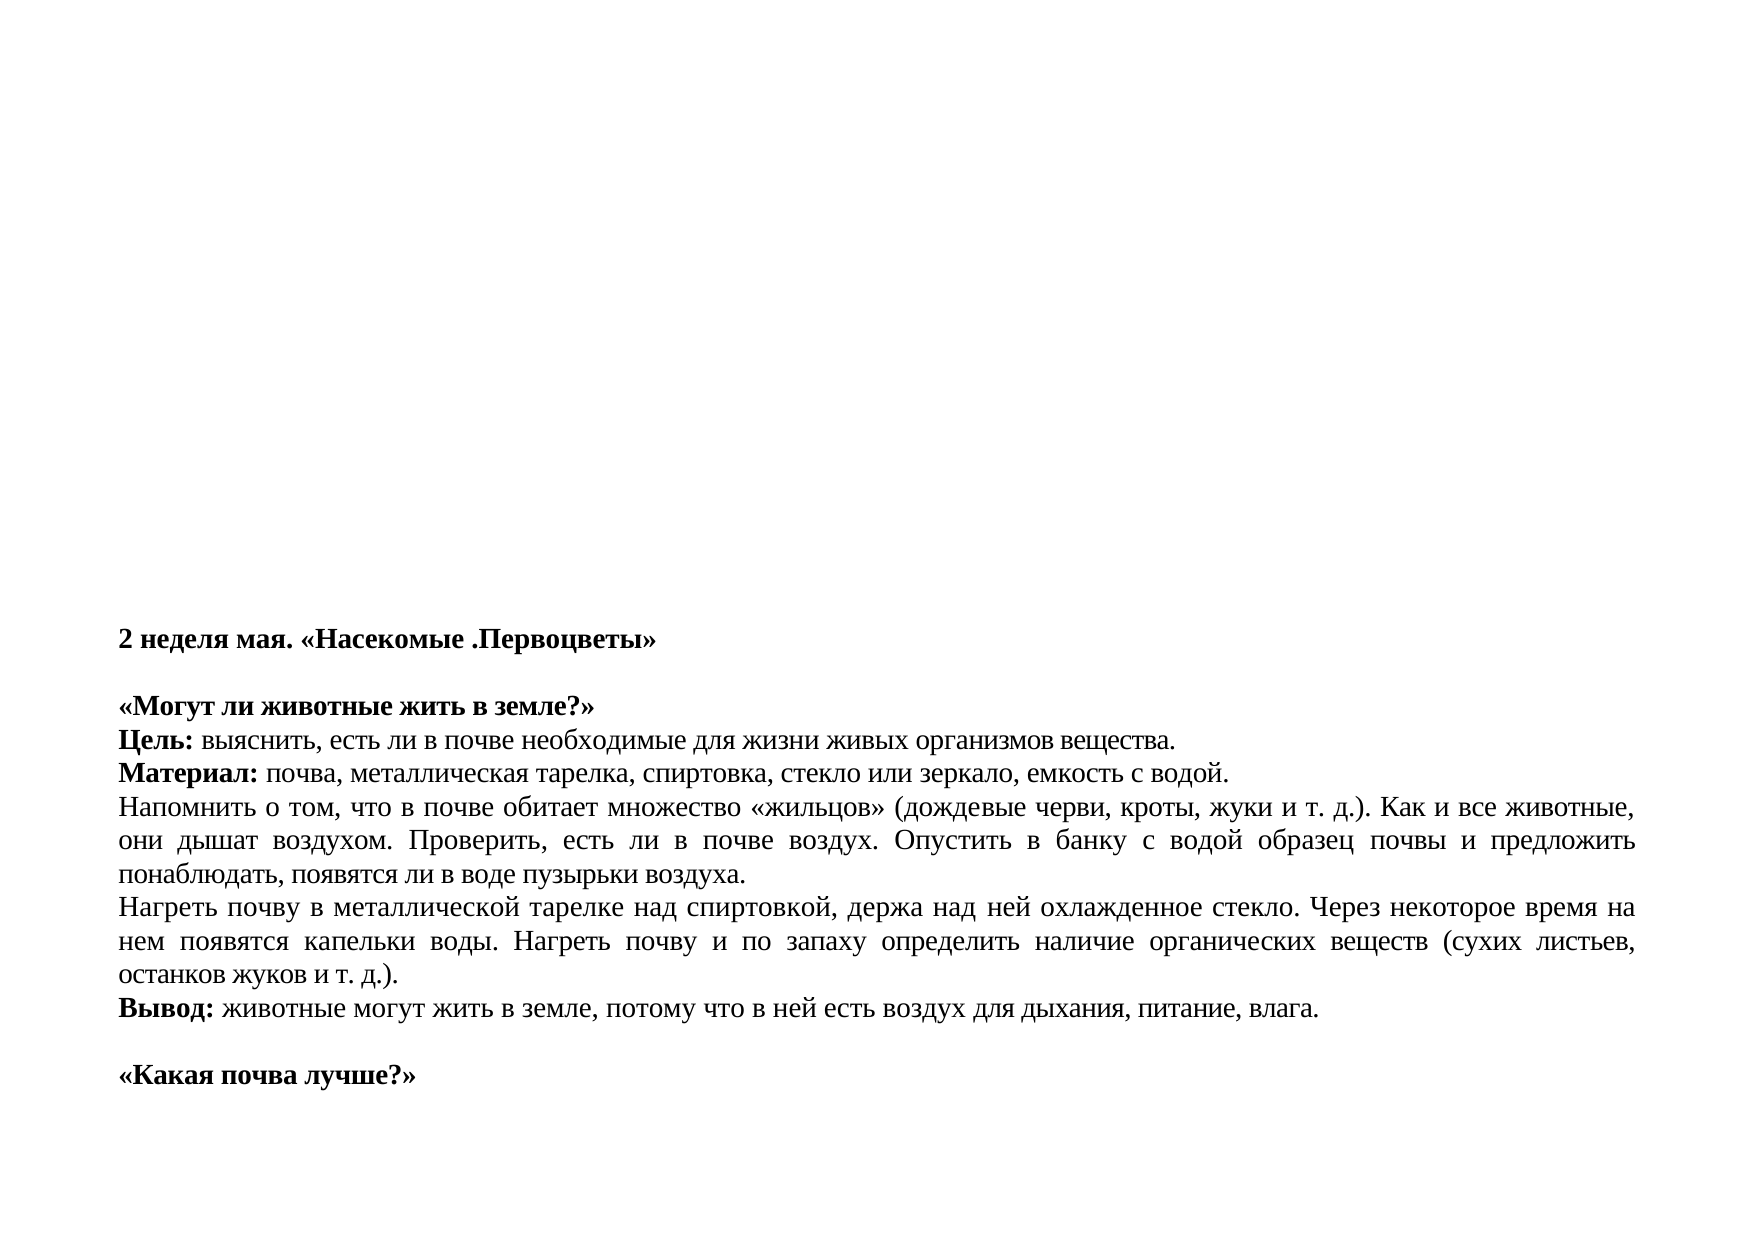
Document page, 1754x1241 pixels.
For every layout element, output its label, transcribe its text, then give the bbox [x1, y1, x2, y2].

text Вывод: животные могут жить в земле, потому что в ней есть воздух для дыхания, питание, влага. [118, 990, 1636, 1024]
text Материал: почва, металлическая тарелка, спиртовка, стекло или зеркало, емкость с водой. [118, 755, 1636, 789]
text «Какая почва лучше?» [118, 1057, 1636, 1091]
text «Могут ли животные жить в земле?» [118, 688, 1636, 722]
text Нагреть почву в металлической тарелке над спиртовкой, держа над ней охлажденное стекло. Через некоторое время на нем появятся капельки воды. Нагреть почву и по запаху определить наличие органических веществ (сухих листьев, останков жуков и т. д.). [118, 889, 1636, 990]
text Цель: выяснить, есть ли в почве необходимые для жизни живых организмов вещества. [118, 722, 1636, 755]
text Напомнить о том, что в почве обитает множество «жильцов» (дождевые черви, кроты, жуки и т. д.). Как и все животные, они дышат воздухом. Проверить, есть ли в почве воздух. Опустить в банку с водой образец почвы и предложить понаблюдать, появятся ли в воде пузырьки воздуха. [118, 789, 1636, 889]
text 2 неделя мая. «Насекомые .Первоцветы» [118, 621, 1636, 655]
